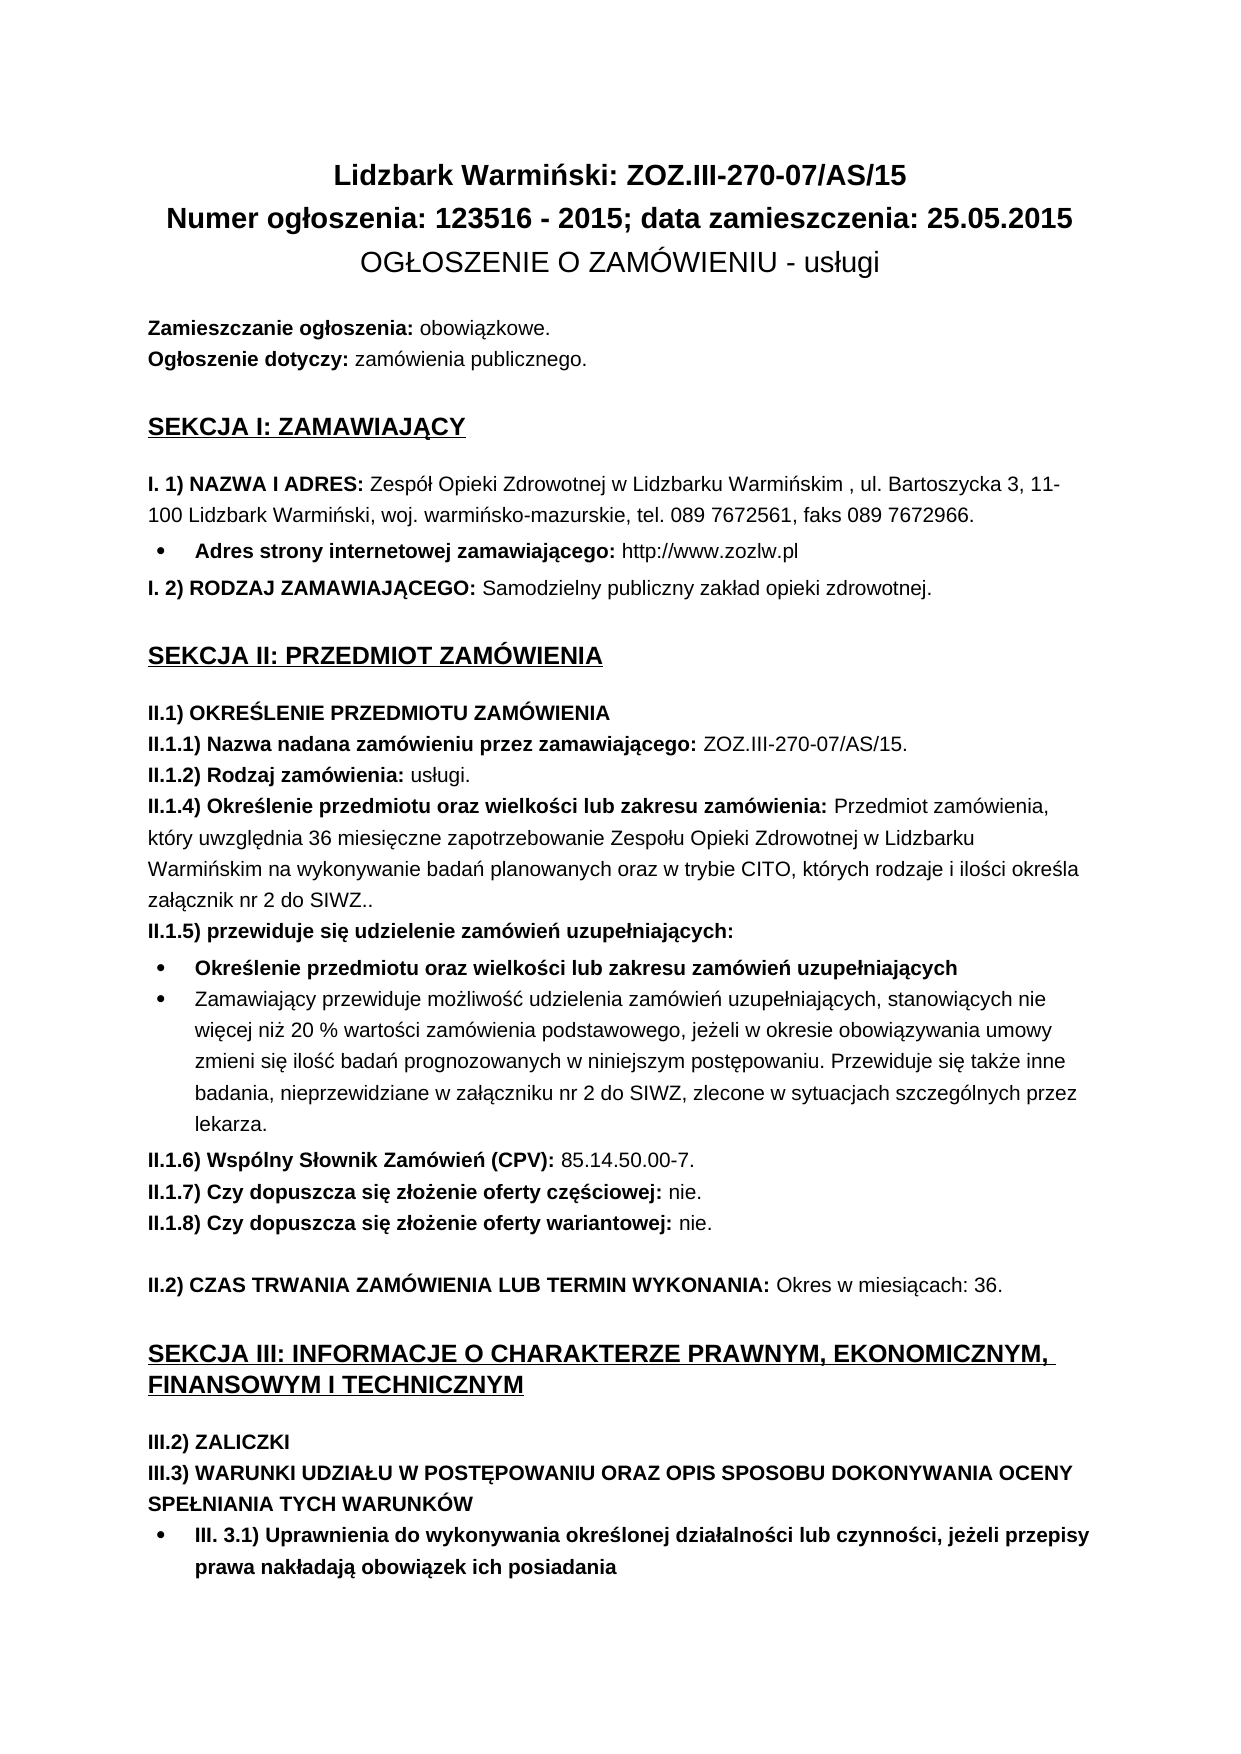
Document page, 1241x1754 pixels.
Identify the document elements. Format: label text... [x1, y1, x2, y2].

text II.2) CZAS TRWANIA ZAMÓWIENIA LUB TERMIN WYKONANIA: Okres w miesiącach: 36. [148, 1266, 1093, 1297]
text II.1.1) Nazwa nadana zamówieniu przez zamawiającego: ZOZ.III-270-07/AS/15. [148, 724, 1093, 756]
title SEKCJA I: ZAMAWIAJĄCY [148, 409, 1093, 441]
text II.1.5) przewiduje się udzielenie zamówień uzupełniających: [148, 912, 1093, 943]
text II.1.7) Czy dopuszcza się złożenie oferty częściowej: nie. [148, 1172, 1093, 1203]
text II.1.2) Rodzaj zamówienia: usługi. [148, 756, 1093, 787]
text Lidzbark Warmiński: ZOZ.III-270-07/AS/15 Numer ogłoszenia: 123516 - 2015; data zamieszczenia: 25.05.2015 OGŁOSZENIE O ZAMÓWIENIU - usługi [148, 148, 1093, 279]
title SEKCJA II: PRZEDMIOT ZAMÓWIENIA [148, 638, 1093, 670]
text Zamieszczanie ogłoszenia: obowiązkowe. [148, 308, 1093, 339]
text III.3) WARUNKI UDZIAŁU W POSTĘPOWANIU ORAZ OPIS SPOSOBU DOKONYWANIA OCENY SPEŁNIANIA TYCH WARUNKÓW [148, 1453, 1093, 1516]
text I. 1) NAZWA I ADRES: Zespół Opieki Zdrowotnej w Lidzbarku Warmińskim , ul. Bartoszycka 3, 11-100 Lidzbark Warmiński, woj. warmińsko-mazurskie, tel. 089 7672561, faks 089 7672966. [148, 464, 1093, 527]
text Ogłoszenie dotyczy: zamówienia publicznego. [148, 339, 1093, 371]
list Adres strony internetowej zamawiającego: http://www.zozlw.pl [157, 532, 1093, 563]
list Określenie przedmiotu oraz wielkości lub zakresu zamówień uzupełniających [157, 948, 1093, 979]
text II.1) OKREŚLENIE PRZEDMIOTU ZAMÓWIENIA [148, 693, 1093, 724]
text III.2) ZALICZKI [148, 1422, 1093, 1453]
text II.1.6) Wspólny Słownik Zamówień (CPV): 85.14.50.00-7. [148, 1141, 1093, 1172]
title SEKCJA III: INFORMACJE O CHARAKTERZE PRAWNYM, EKONOMICZNYM, FINANSOWYM I TECHNICZNYM [148, 1336, 1093, 1399]
list Zamawiający przewiduje możliwość udzielenia zamówień uzupełniających, stanowiących nie więcej niż 20 % wartości zamówienia podstawowego, jeżeli w okresie obowiązywania umowy zmieni się ilość badań prognozowanych w niniejszym postępowaniu. Przewiduje się także inne badania, nieprzewidziane w załączniku nr 2 do SIWZ, zlecone w sytuacjach szczególnych przez lekarza. [157, 979, 1093, 1136]
text II.1.8) Czy dopuszcza się złożenie oferty wariantowej: nie. [148, 1203, 1093, 1235]
text I. 2) RODZAJ ZAMAWIAJĄCEGO: Samodzielny publiczny zakład opieki zdrowotnej. [148, 568, 1093, 599]
text II.1.4) Określenie przedmiotu oraz wielkości lub zakresu zamówienia: Przedmiot zamówienia, który uwzględnia 36 miesięczne zapotrzebowanie Zespołu Opieki Zdrowotnej w Lidzbarku Warmińskim na wykonywanie badań planowanych oraz w trybie CITO, których rodzaje i ilości określa załącznik nr 2 do SIWZ.. [148, 787, 1093, 912]
list III. 3.1) Uprawnienia do wykonywania określonej działalności lub czynności, jeżeli przepisy prawa nakładają obowiązek ich posiadania [157, 1516, 1093, 1578]
